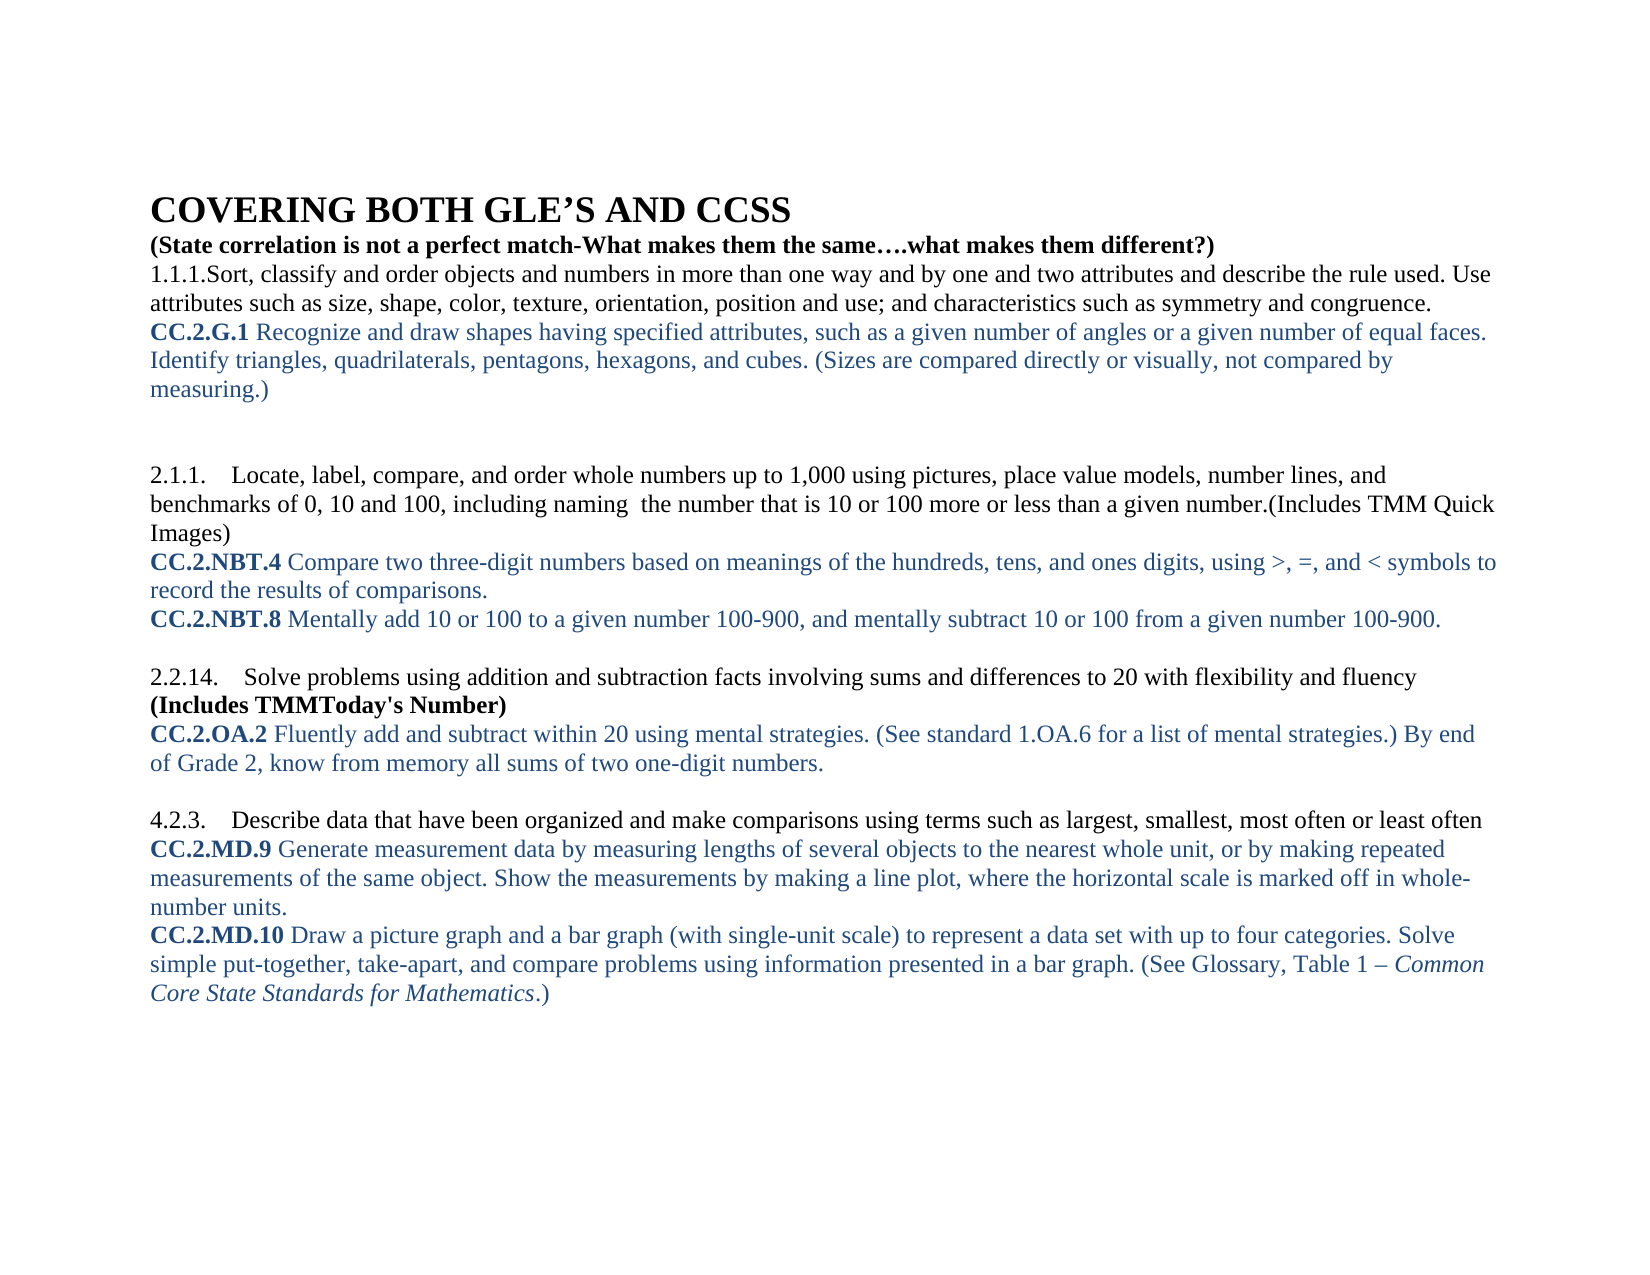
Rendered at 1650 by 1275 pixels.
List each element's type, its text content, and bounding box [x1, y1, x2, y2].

text CC.2.MD.9 Generate measurement data by measuring lengths of several objects to the nearest whole unit, or by making repeated measurements of the same object. Show the measurements by making a line plot, where the horizontal scale is marked off in whole-number units. [150, 834, 1500, 921]
text (State correlation is not a perfect match-What makes them the same….what makes them different?) [150, 231, 1500, 259]
text 2.1.1. Locate, label, compare, and order whole numbers up to 1,000 using pictures, place value models, number lines, and benchmarks of 0, 10 and 100, including naming the number that is 10 or 100 more or less than a given number.(Includes TMM Quick Images) [150, 461, 1500, 547]
text 4.2.3. Describe data that have been organized and make comparisons using terms such as largest, smallest, most often or least often [150, 806, 1500, 834]
text CC.2.NBT.8 Mentally add 10 or 100 to a given number 100-900, and mentally subtract 10 or 100 from a given number 100-900. [150, 604, 1500, 633]
text CC.2.OA.2 Fluently add and subtract within 20 using mental strategies. (See standard 1.OA.6 for a list of mental strategies.) By end of Grade 2, know from memory all sums of two one-digit numbers. [150, 719, 1500, 777]
text 2.2.14. Solve problems using addition and subtraction facts involving sums and differences to 20 with flexibility and fluency (Includes TMMToday's Number) [150, 662, 1500, 719]
text CC.2.G.1 Recognize and draw shapes having specified attributes, such as a given number of angles or a given number of equal faces. Identify triangles, quadrilaterals, pentagons, hexagons, and cubes. (Sizes are compared directly or visually, not compared by measuring.) [150, 317, 1500, 403]
text CC.2.NBT.4 Compare two three-digit numbers based on meanings of the hundreds, tens, and ones digits, using >, =, and < symbols to record the results of comparisons. [150, 547, 1500, 604]
text COVERING BOTH GLE’S AND CCSS [150, 187, 1500, 231]
text CC.2.MD.10 Draw a picture graph and a bar graph (with single-unit scale) to represent a data set with up to four categories. Solve simple put-together, take-apart, and compare problems using information presented in a bar graph. (See Glossary, Table 1 – Common Core State Standards for Mathematics.) [150, 921, 1500, 1007]
text 1.1.1.Sort, classify and order objects and numbers in more than one way and by one and two attributes and describe the rule used. Use attributes such as size, shape, color, texture, orientation, position and use; and characteristics such as symmetry and congruence. [150, 259, 1500, 317]
